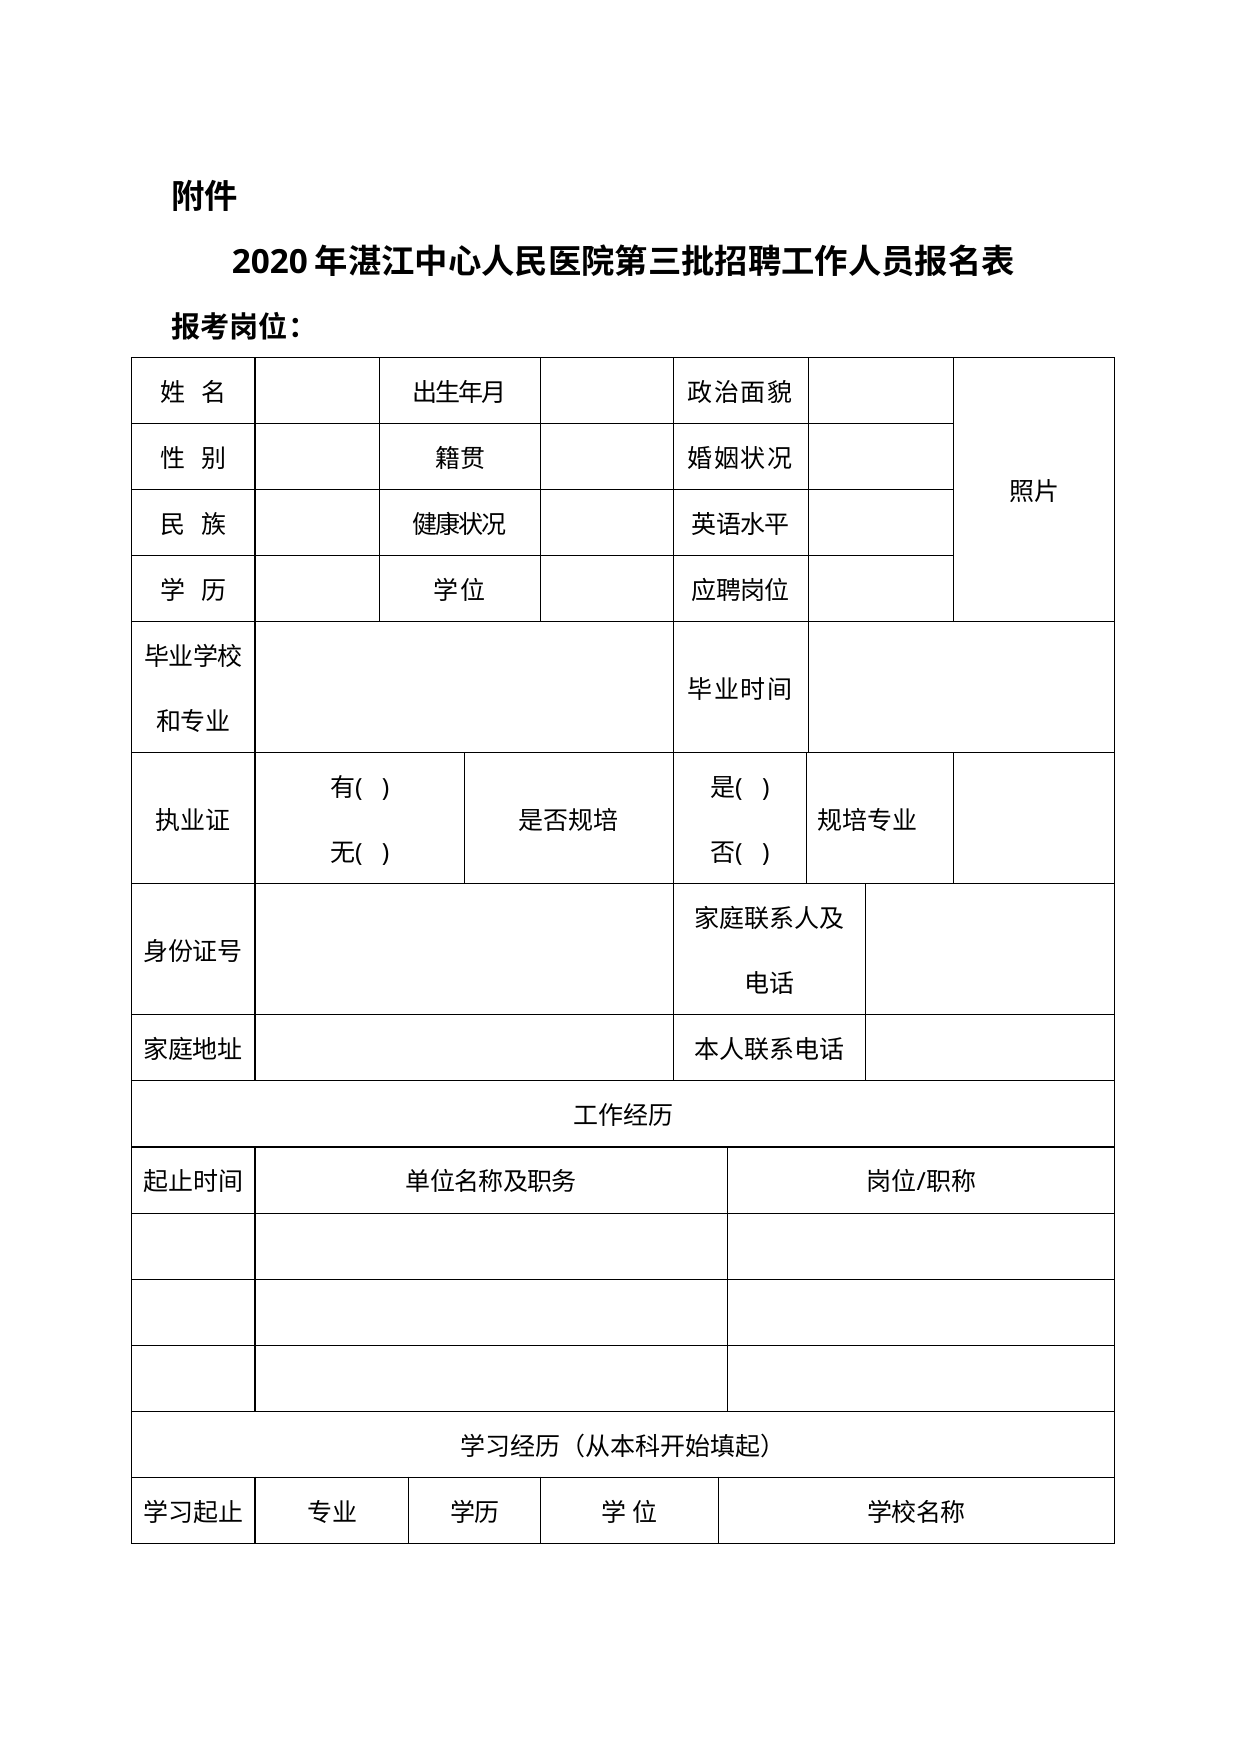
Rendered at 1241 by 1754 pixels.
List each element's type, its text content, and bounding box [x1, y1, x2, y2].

table_cell 学校名称 [719, 1478, 1114, 1543]
table_cell 学历 （是否全日制） [409, 1478, 540, 1543]
table_cell 毕 业 时 间 [674, 622, 808, 752]
table_cell [256, 1280, 727, 1344]
table_cell 性 别 [132, 424, 254, 489]
table_header 出生年月 [380, 358, 540, 423]
table_cell 学 位 [541, 1478, 718, 1543]
table_cell [256, 1214, 727, 1278]
table_header [809, 358, 953, 423]
table_cell [256, 424, 379, 489]
table_cell [256, 556, 379, 621]
table_cell [809, 424, 953, 489]
table_cell 毕业学校和专业 [132, 622, 254, 752]
table_cell 工作经历 [132, 1081, 1114, 1146]
table_cell 学 位 [380, 556, 540, 621]
table_cell [256, 622, 673, 752]
table_cell 籍贯 [380, 424, 540, 489]
table_cell [256, 1346, 727, 1411]
table_cell 岗位/职称 [728, 1148, 1114, 1212]
table_header [256, 358, 379, 423]
table_cell [809, 556, 953, 621]
table_header [541, 358, 673, 423]
table_cell [954, 753, 1114, 883]
table_cell 是( ) 否( ) [674, 753, 806, 883]
text 2020年湛江中心人民医院第三批招聘工作人员报名表 [171, 227, 1075, 292]
table_cell 学习经历（从本科开始填起） [132, 1412, 1114, 1477]
table_cell 学习起止 时间 [132, 1478, 254, 1543]
table_cell [809, 490, 953, 555]
table_cell 有( ) 无( ) [256, 753, 464, 883]
table_cell 本人联系电话 [674, 1015, 865, 1080]
table_cell 学 历 [132, 556, 254, 621]
table_cell [541, 490, 673, 555]
table_cell 起止时间 [132, 1148, 254, 1212]
table_cell [132, 1346, 254, 1411]
table_cell [866, 1015, 1114, 1080]
table_cell [256, 1015, 673, 1080]
table_cell [728, 1214, 1114, 1278]
table_cell 家庭联系人及电话 [674, 884, 865, 1014]
table_cell 应聘岗位 [674, 556, 808, 621]
table_cell [866, 884, 1114, 1014]
table_header 政 治 面 貌 [674, 358, 808, 423]
table_cell [809, 622, 1114, 752]
table_cell 健康状况 [380, 490, 540, 555]
table_cell 英语水平 [674, 490, 808, 555]
table_cell [256, 884, 673, 1014]
table_cell [728, 1346, 1114, 1411]
table_cell [541, 556, 673, 621]
table_cell 专业 [256, 1478, 408, 1543]
table_cell 身份证号 [132, 884, 254, 1014]
table_cell 家庭地址 [132, 1015, 254, 1080]
table_cell [541, 424, 673, 489]
table_cell 婚 姻 状 况 [674, 424, 808, 489]
table_cell 单位名称及职务 [256, 1148, 727, 1212]
table_cell 执业证 [132, 753, 254, 883]
text 附件 [171, 162, 1075, 227]
table_header 照片 [954, 358, 1114, 621]
table_cell [728, 1280, 1114, 1344]
table_cell [256, 490, 379, 555]
table_cell 规培专业 [807, 753, 953, 883]
table_cell [132, 1280, 254, 1344]
table_cell 是否规培 [465, 753, 673, 883]
text 报考岗位： [171, 292, 1075, 357]
table_cell 民 族 [132, 490, 254, 555]
table_header 姓 名 [132, 358, 254, 423]
table_cell [132, 1214, 254, 1278]
